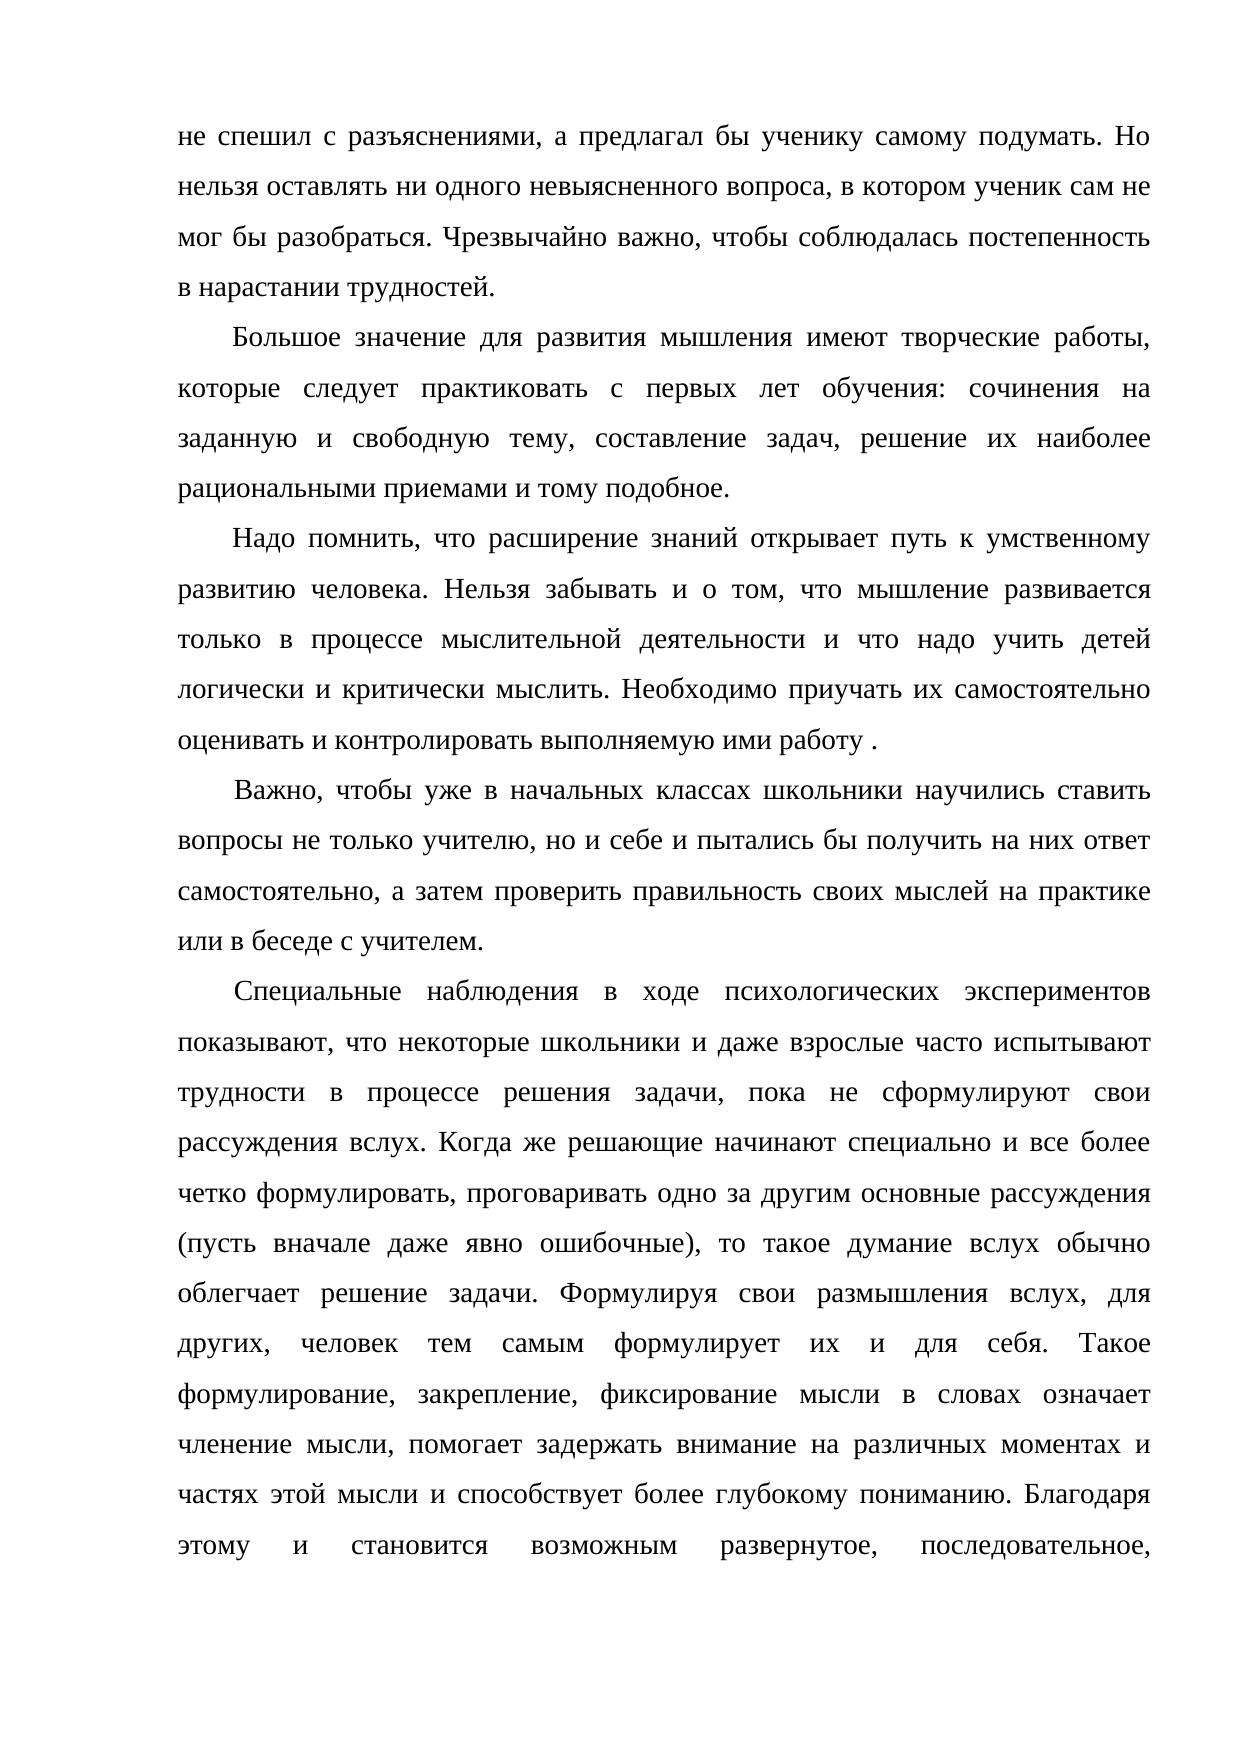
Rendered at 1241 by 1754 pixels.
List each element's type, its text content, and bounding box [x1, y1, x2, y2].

text Надо помнить, что расширение знаний открывает путь к умственному развитию человека. Нельзя забывать и о том, что мышление развивается только в процессе мыслительной деятельности и что надо учить детей логически и критически мыслить. Необходимо приучать их самостоятельно оценивать и контролировать выполняемую ими работу . [177, 521, 1152, 755]
text Важно, чтобы уже в начальных классах школьники научились ставить вопросы не только учителю, но и себе и пытались бы получить на них ответ самостоятельно, а затем проверить правильность своих мыслей на практике или в беседе с учителем. [177, 772, 1152, 957]
text Большое значение для развития мышления имеют творческие работы, которые следует практиковать с первых лет обучения: сочинения на заданную и свободную тему, составление задач, решение их наиболее рациональными приемами и тому подобное. [177, 319, 1152, 504]
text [177, 973, 1152, 1560]
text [177, 118, 1152, 303]
